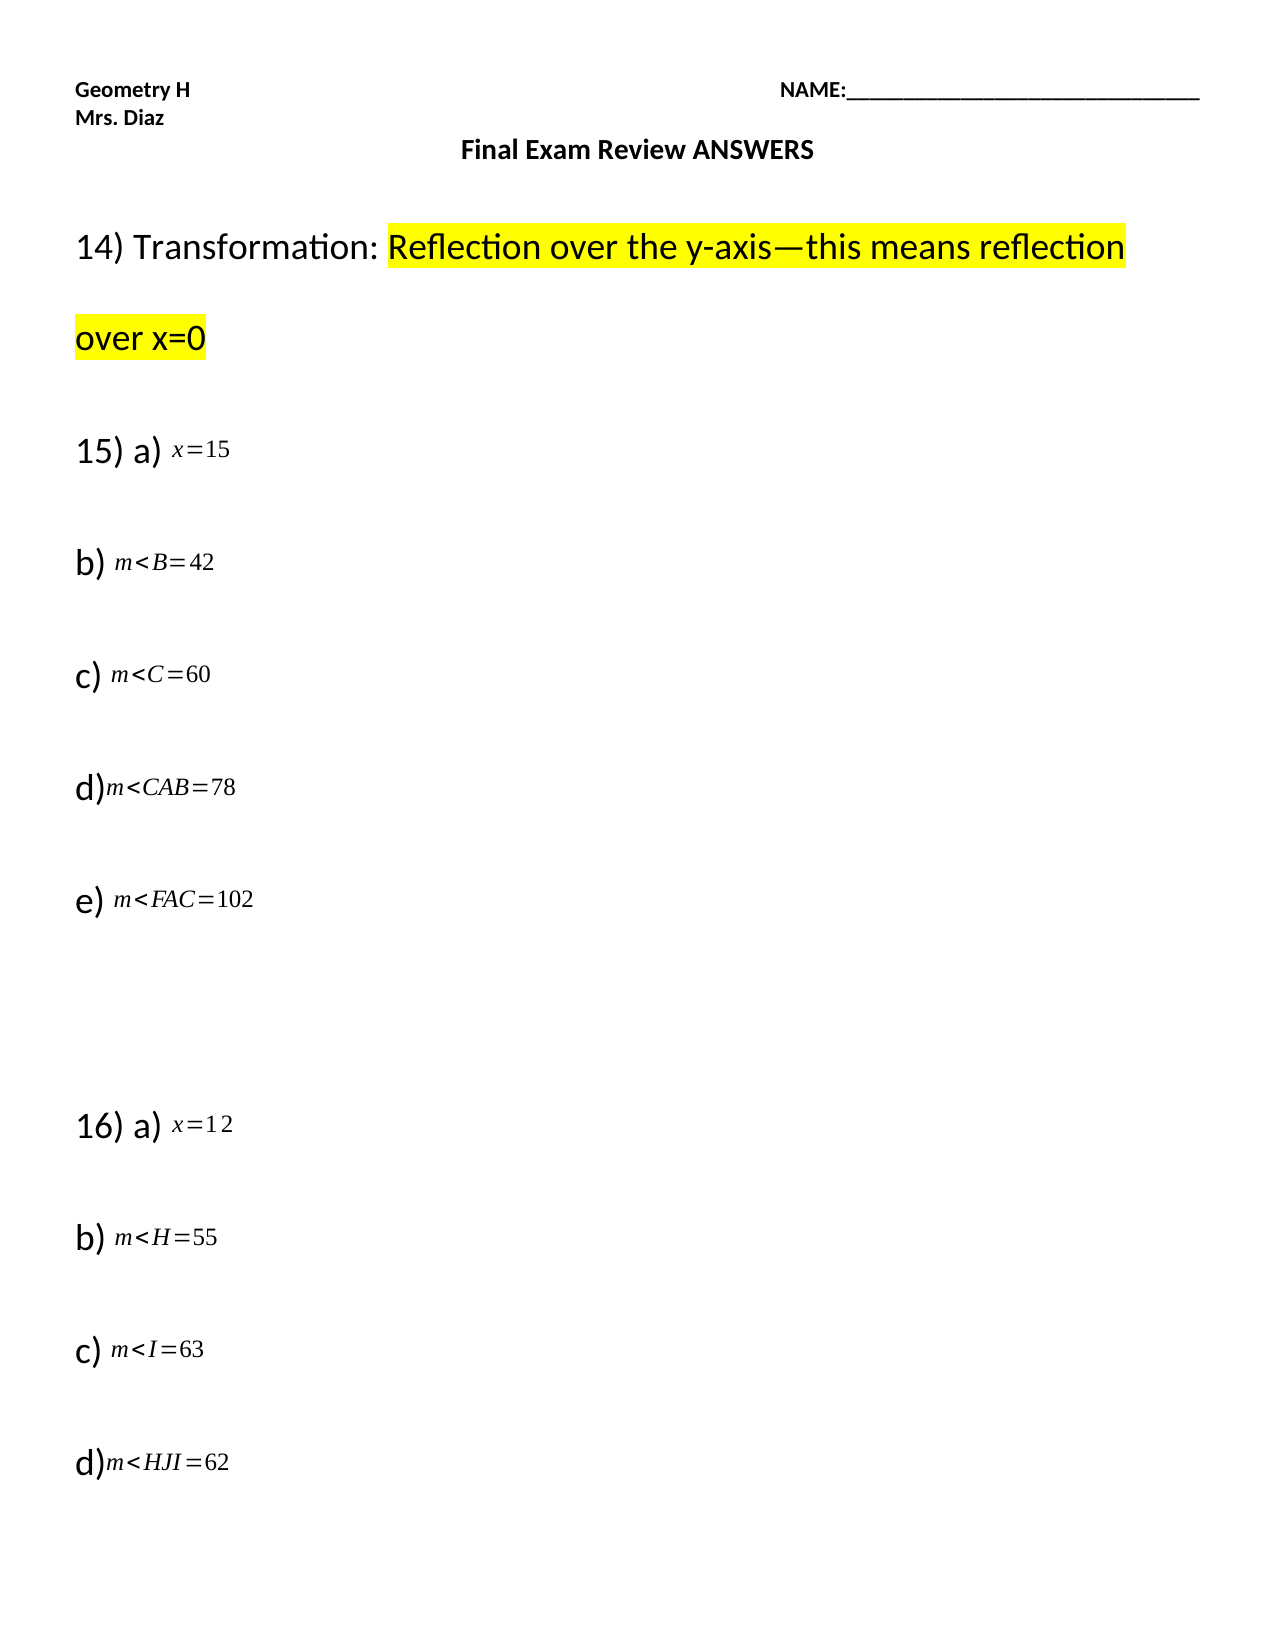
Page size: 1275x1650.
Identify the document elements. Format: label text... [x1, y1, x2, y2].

text c) [75, 652, 1200, 698]
text 14) Transformation: Reflection over the y-axis—this means reflection over x=0 [75, 223, 1200, 360]
text d) [75, 1439, 1200, 1485]
text d) [75, 764, 1200, 810]
text b) [75, 1214, 1200, 1260]
text b) [75, 539, 1200, 585]
text e) [75, 877, 1200, 923]
text 15) a) [75, 427, 1200, 473]
text c) [75, 1327, 1200, 1373]
text 16) a) [75, 1102, 1200, 1148]
